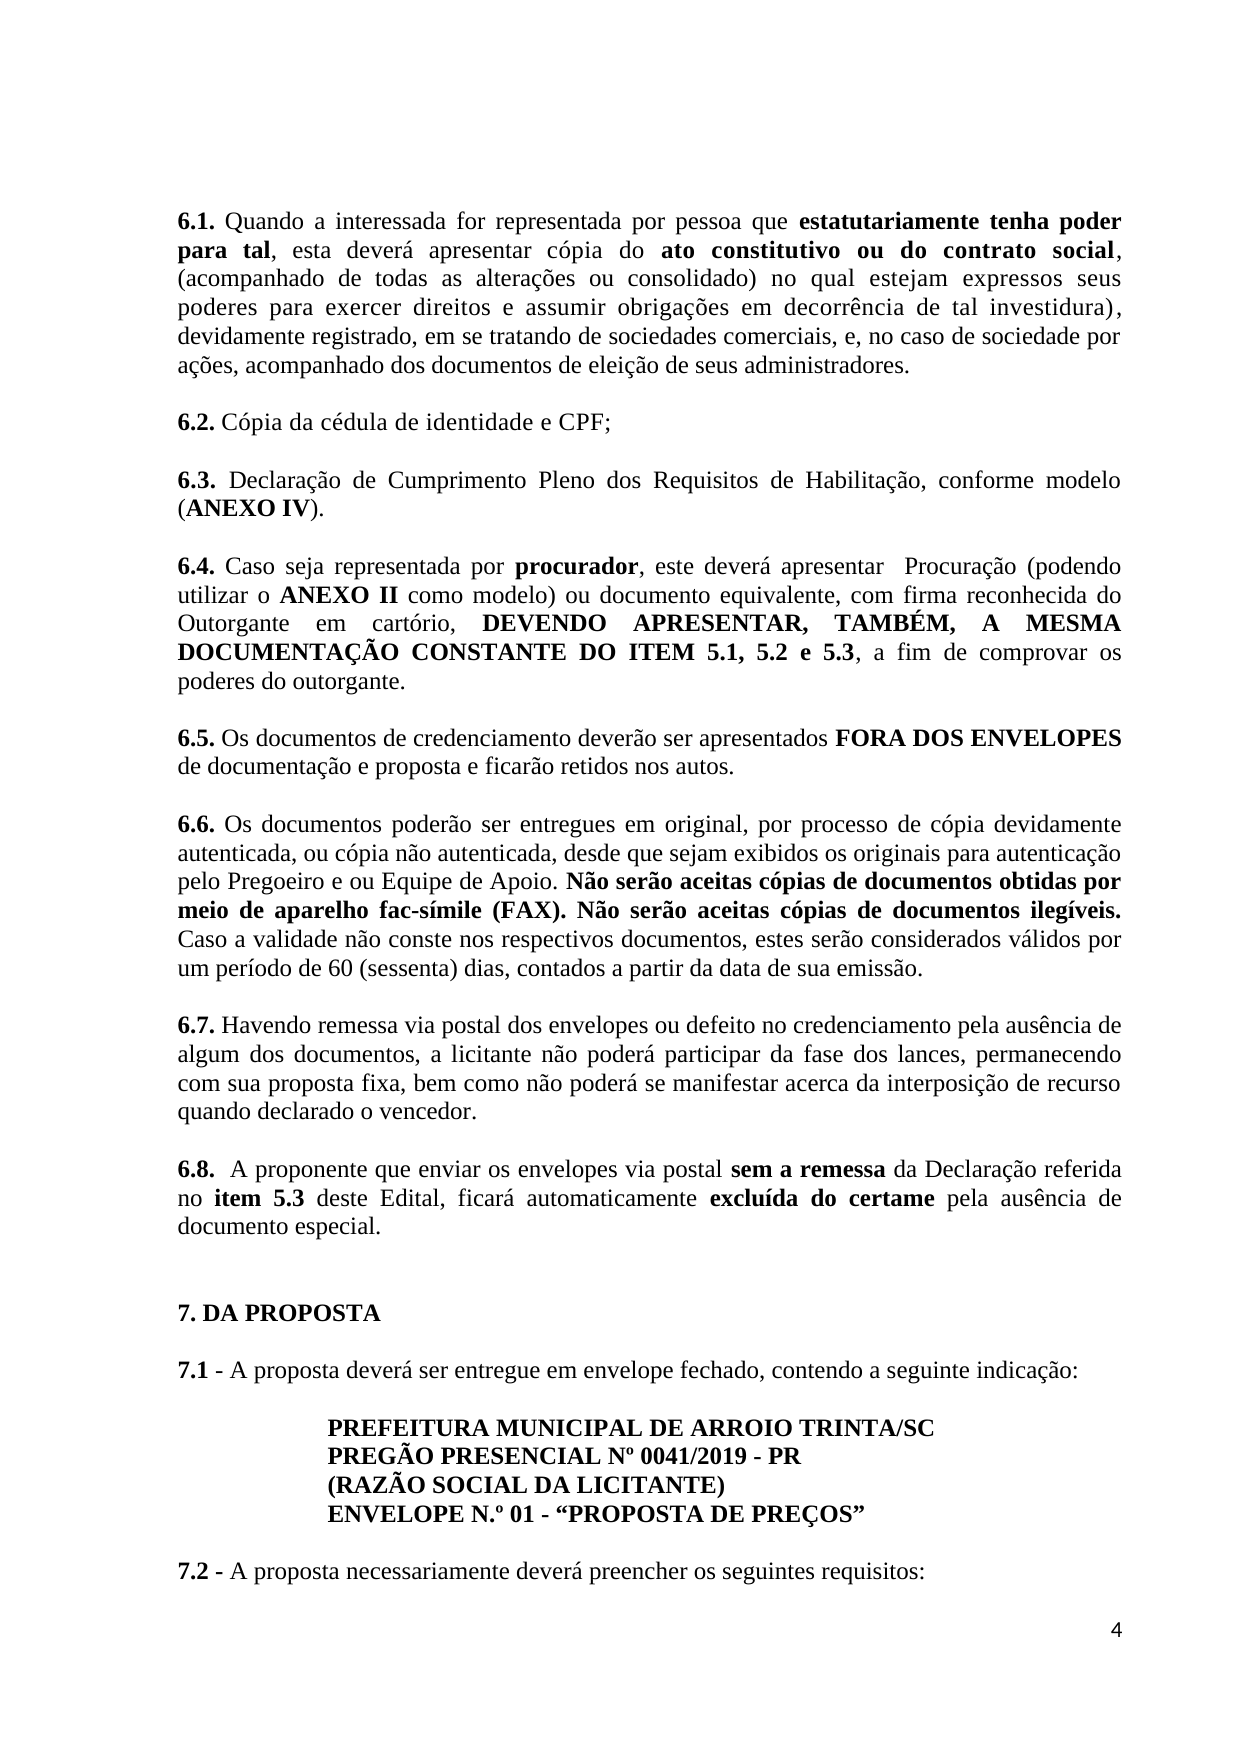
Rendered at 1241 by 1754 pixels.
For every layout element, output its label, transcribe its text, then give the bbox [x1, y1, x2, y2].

text PREFEITURA MUNICIPAL DE ARROIO TRINTA/SC [177, 1413, 1122, 1441]
text 6.4. Caso seja representada por procurador, este deverá apresentar Procuração (podendo utilizar o ANEXO II como modelo) ou documento equivalente, com firma reconhecida do Outorgante em cartório, DEVENDO APRESENTAR, TAMBÉM, A MESMA DOCUMENTAÇÃO CONSTANTE DO ITEM 5.1, 5.2 e 5.3, a fim de comprovar os poderes do outorgante. [177, 551, 1122, 695]
text 6.1. Quando a interessada for representada por pessoa que estatutariamente tenha poder para tal, esta deverá apresentar cópia do ato constitutivo ou do contrato social, (acompanhado de todas as alterações ou consolidado) no qual estejam expressos seus poderes para exercer direitos e assumir obrigações em decorrência de tal investidura), devidamente registrado, em se tratando de sociedades comerciais, e, no caso de sociedade por ações, acompanhado dos documentos de eleição de seus administradores. [177, 206, 1122, 378]
text 6.5. Os documentos de credenciamento deverão ser apresentados FORA DOS ENVELOPES de documentação e proposta e ficarão retidos nos autos. [177, 723, 1122, 780]
text 6.6. Os documentos poderão ser entregues em original, por processo de cópia devidamente autenticada, ou cópia não autenticada, desde que sejam exibidos os originais para autenticação pelo Pregoeiro e ou Equipe de Apoio. Não serão aceitas cópias de documentos obtidas por meio de aparelho fac-símile (FAX). Não serão aceitas cópias de documentos ilegíveis. Caso a validade não conste nos respectivos documentos, estes serão considerados válidos por um período de 60 (sessenta) dias, contados a partir da data de sua emissão. [177, 809, 1122, 981]
text 6.7. Havendo remessa via postal dos envelopes ou defeito no credenciamento pela ausência de algum dos documentos, a licitante não poderá participar da fase dos lances, permanecendo com sua proposta fixa, bem como não poderá se manifestar acerca da interposição de recurso quando declarado o vencedor. [177, 1010, 1122, 1125]
text 7.1 - A proposta deverá ser entregue em envelope fechado, contendo a seguinte indicação: [177, 1355, 1122, 1384]
text 7. DA PROPOSTA [177, 1298, 1122, 1326]
text 6.2. Cópia da cédula de identidade e CPF; [177, 407, 1122, 436]
text 6.3. Declaração de Cumprimento Pleno dos Requisitos de Habilitação, conforme modelo (ANEXO IV). [177, 465, 1122, 522]
text (RAZÃO SOCIAL DA LICITANTE) [177, 1470, 1122, 1499]
text 6.8. A proponente que enviar os envelopes via postal sem a remessa da Declaração referida no item 5.3 deste Edital, ficará automaticamente excluída do certame pela ausência de documento especial. [177, 1154, 1122, 1240]
text 7.2 - A proposta necessariamente deverá preencher os seguintes requisitos: [177, 1556, 1122, 1585]
text ENVELOPE N.º 01 - “PROPOSTA DE PREÇOS” [177, 1499, 1122, 1528]
text PREGÃO PRESENCIAL Nº 0041/2019 - PR [177, 1441, 1122, 1470]
